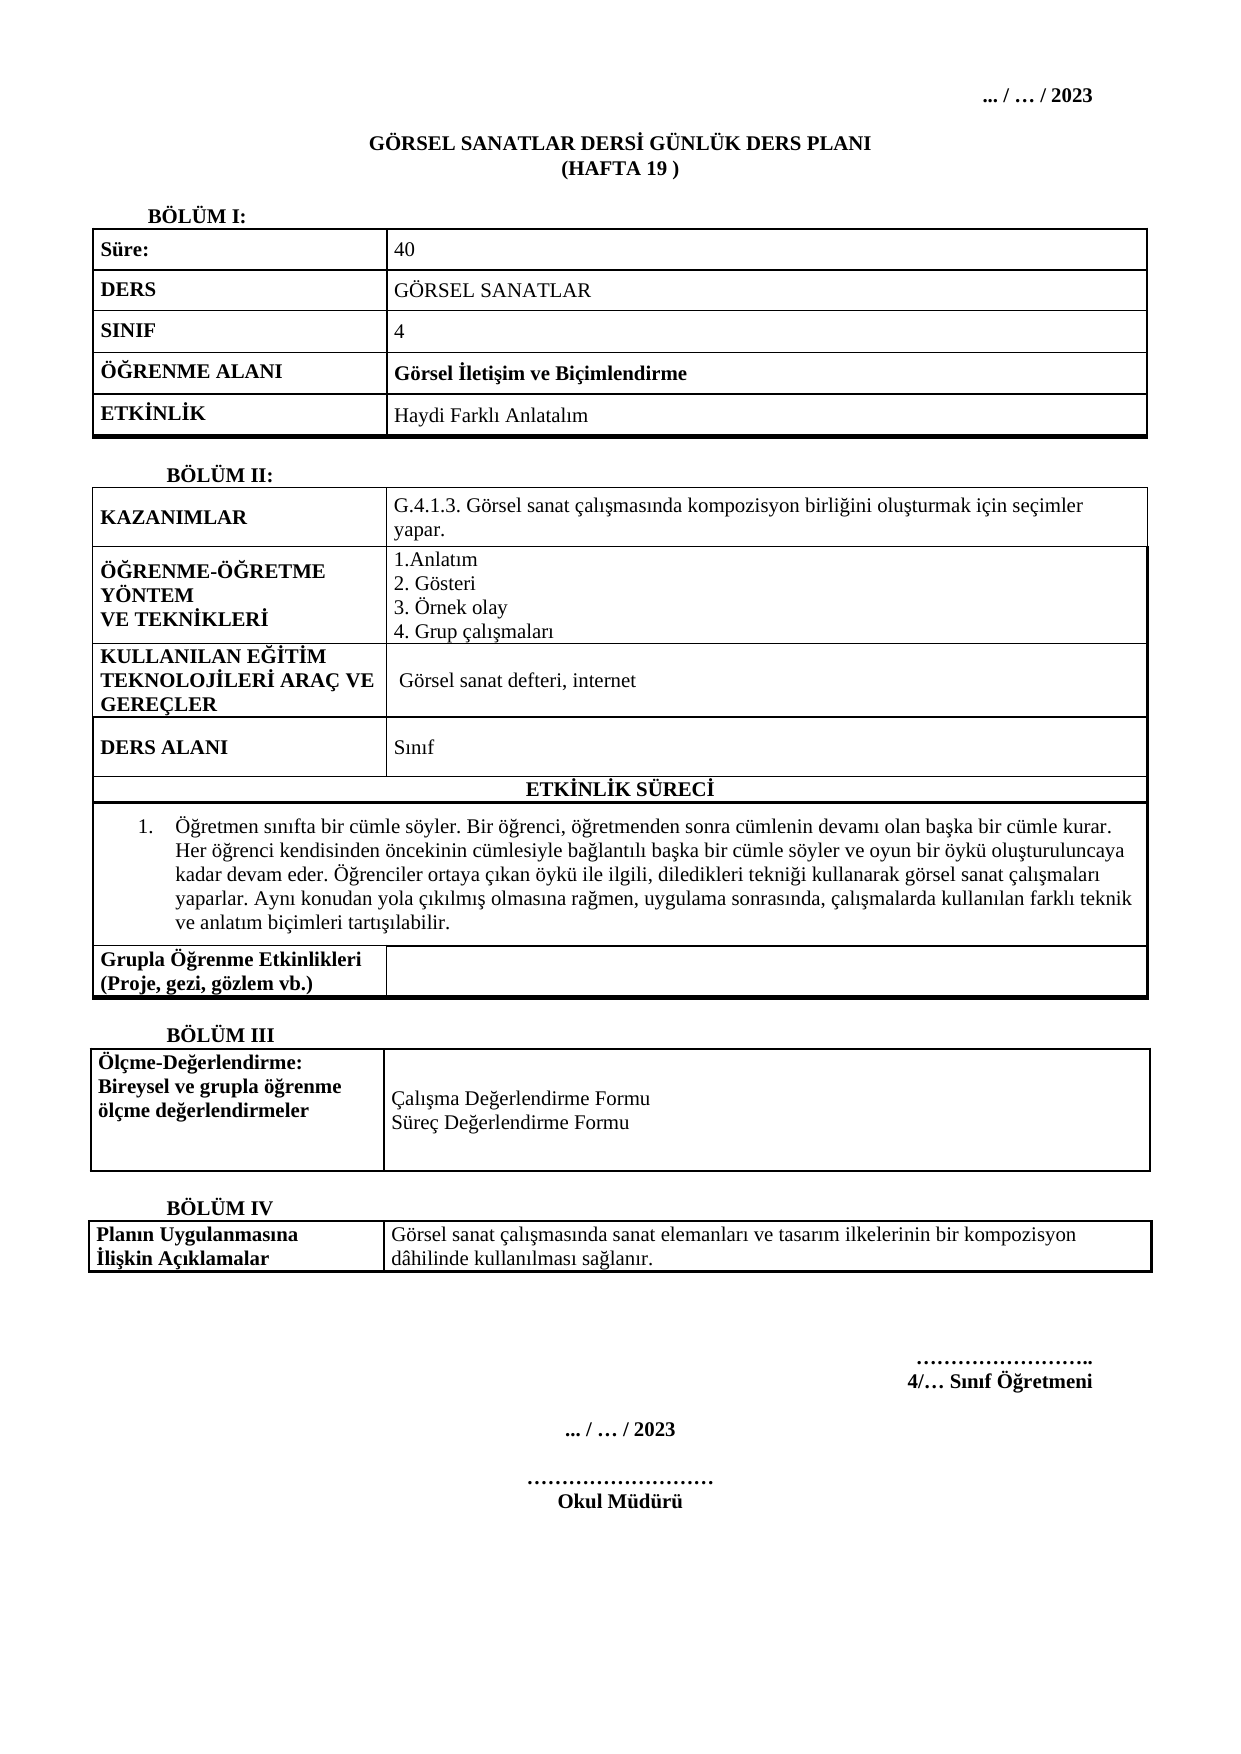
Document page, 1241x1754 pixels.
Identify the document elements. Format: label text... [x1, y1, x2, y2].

table_cell Görsel sanat defteri, internet [387, 644, 1146, 716]
table_cell DERS ALANI [94, 718, 386, 776]
table_cell Sınıf [387, 718, 1146, 776]
table_header Ölçme-Değerlendirme: Bireysel ve grupla öğrenme ölçme değerlendirmeler [92, 1050, 383, 1170]
table_cell GÖRSEL SANATLAR [388, 271, 1146, 310]
table_header KAZANIMLAR [93, 488, 386, 546]
table_cell 4 [388, 311, 1146, 352]
subtitle BÖLÜM III [148, 1023, 1093, 1047]
text BÖLÜM II: [148, 463, 1093, 487]
text 4/… Sınıf Öğretmeni [148, 1369, 1093, 1393]
text BÖLÜM I: [148, 203, 1093, 228]
table_header Görsel sanat çalışmasında sanat elemanları ve tasarım ilkelerinin bir kompozisyon dâhilinde kullanılması sağlanır. [385, 1222, 1150, 1270]
table_cell 1.Anlatım 2. Gösteri 3. Örnek olay 4. Grup çalışmaları [387, 547, 1146, 643]
table_header Planın Uygulanmasına İlişkin Açıklamalar [90, 1222, 383, 1270]
table_cell [387, 947, 1146, 995]
table_cell Öğretmen sınıfta bir cümle söyler. Bir öğrenci, öğretmenden sonra cümlenin devamı olan başka bir cümle kurar. Her öğrenci kendisinden öncekinin cümlesiyle bağlantılı başka bir cümle söyler ve oyun bir öykü oluşturuluncaya kadar devam eder. Öğrenciler ortaya çıkan öykü ile ilgili, diledikleri tekniği kullanarak görsel sanat çalışmaları yaparlar. Aynı konudan yola çıkılmış olmasına rağmen, uygulama sonrasında, çalışmalarda kullanılan farklı teknik ve anlatım biçimleri tartışılabilir. [94, 804, 1146, 944]
table_cell SINIF [94, 311, 386, 352]
table_cell ÖĞRENME ALANI [94, 353, 386, 393]
table_header Çalışma Değerlendirme Formu Süreç Değerlendirme Formu [385, 1050, 1149, 1170]
text ... / … / 2023 [148, 1417, 1093, 1441]
table_header 40 [388, 230, 1146, 269]
table_header Süre: [94, 230, 386, 269]
table_cell KULLANILAN EĞİTİM TEKNOLOJİLERİ ARAÇ VE GEREÇLER [93, 644, 386, 716]
table_cell ETKİNLİK [94, 395, 386, 434]
table_cell ÖĞRENME-ÖĞRETME YÖNTEM VE TEKNİKLERİ [93, 547, 386, 643]
text …………………….. [148, 1344, 1093, 1369]
table_cell Grupla Öğrenme Etkinlikleri (Proje, gezi, gözlem vb.) [94, 946, 386, 995]
text (HAFTA 19 ) [148, 155, 1093, 179]
table_cell Haydi Farklı Anlatalım [388, 395, 1146, 434]
table_cell ETKİNLİK SÜRECİ [94, 777, 1146, 801]
text Okul Müdürü [148, 1489, 1093, 1513]
text GÖRSEL SANATLAR DERSİ GÜNLÜK DERS PLANI [148, 131, 1093, 155]
table_header G.4.1.3. Görsel sanat çalışmasında kompozisyon birliğini oluşturmak için seçimler yapar. [387, 488, 1147, 546]
text ... / … / 2023 [148, 83, 1093, 107]
table_cell DERS [94, 271, 386, 310]
text ……………………… [148, 1465, 1093, 1489]
subtitle BÖLÜM IV [148, 1196, 1093, 1220]
table_cell Görsel İletişim ve Biçimlendirme [388, 353, 1146, 393]
